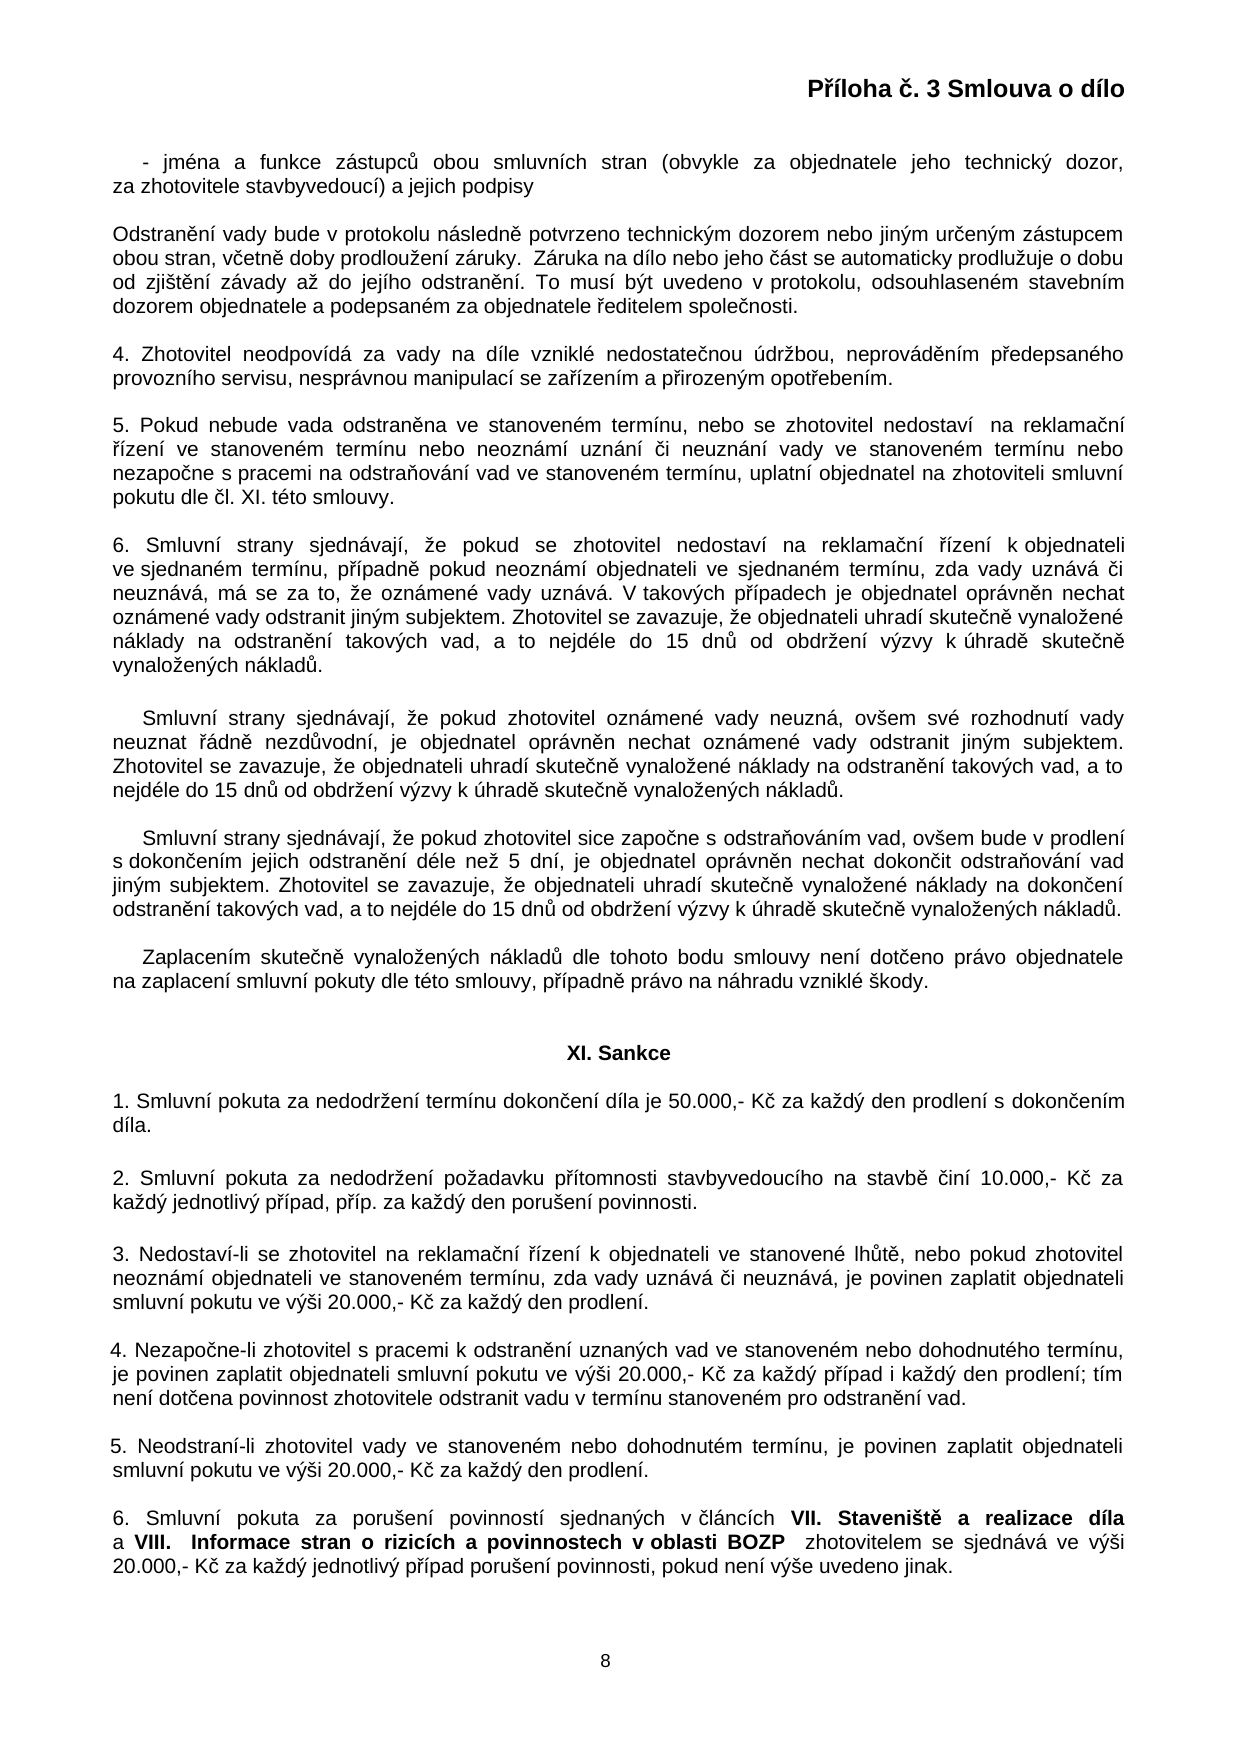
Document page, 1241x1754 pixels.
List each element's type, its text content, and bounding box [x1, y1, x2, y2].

text 6. Smluvní strany sjednávají, že pokud se zhotovitel nedostaví na reklamační řízení k objednateli ve sjednaném termínu, případně pokud neoznámí objednateli ve sjednaném termínu, zda vady uznává či neuznává, má se za to, že oznámené vady uznává. V takových případech je objednatel oprávněn nechat oznámené vady odstranit jiným subjektem. Zhotovitel se zavazuje, že objednateli uhradí skutečně vynaložené náklady na odstranění takových vad, a to nejdéle do 15 dnů od obdržení výzvy k úhradě skutečně vynaložených nákladů. [112, 533, 1125, 677]
text 4. Zhotovitel neodpovídá za vady na díle vzniklé nedostatečnou údržbou, neprováděním předepsaného provozního servisu, nesprávnou manipulací se zařízením a přirozeným opotřebením. [112, 341, 1125, 389]
text Odstranění vady bude v protokolu následně potvrzeno technickým dozorem nebo jiným určeným zástupcem obou stran, včetně doby prodloužení záruky. Záruka na dílo nebo jeho část se automaticky prodlužuje o dobu od zjištění závady až do jejího odstranění. To musí být uvedeno v protokolu, odsouhlaseném stavebním dozorem objednatele a podepsaném za objednatele ředitelem společnosti. [112, 222, 1125, 317]
text 4. Nezapočne-li zhotovitel s pracemi k odstranění uznaných vad ve stanoveném nebo dohodnutého termínu, je povinen zaplatit objednateli smluvní pokutu ve výši 20.000,- Kč za každý případ i každý den prodlení; tím není dotčena povinnost zhotovitele odstranit vadu v termínu stanoveném pro odstranění vad. [110, 1338, 1125, 1410]
text Zaplacením skutečně vynaložených nákladů dle tohoto bodu smlouvy není dotčeno právo objednatele na zaplacení smluvní pokuty dle této smlouvy, případně právo na náhradu vzniklé škody. [112, 945, 1125, 993]
text 5. Neodstraní-li zhotovitel vady ve stanoveném nebo dohodnutém termínu, je povinen zaplatit objednateli smluvní pokutu ve výši 20.000,- Kč za každý den prodlení. [110, 1434, 1125, 1482]
text XI. Sankce [112, 1041, 1125, 1065]
text 6. Smluvní pokuta za porušení povinností sjednaných v článcích VII. Staveniště a realizace díla a VIII. Informace stran o rizicích a povinnostech v oblasti BOZP zhotovitelem se sjednává ve výši 20.000,- Kč za každý jednotlivý případ porušení povinnosti, pokud není výše uvedeno jinak. [112, 1506, 1125, 1578]
text 3. Nedostaví-li se zhotovitel na reklamační řízení k objednateli ve stanovené lhůtě, nebo pokud zhotovitel neoznámí objednateli ve stanoveném termínu, zda vady uznává či neuznává, je povinen zaplatit objednateli smluvní pokutu ve výši 20.000,- Kč za každý den prodlení. [112, 1242, 1125, 1314]
text Smluvní strany sjednávají, že pokud zhotovitel sice započne s odstraňováním vad, ovšem bude v prodlení s dokončením jejich odstranění déle než 5 dní, je objednatel oprávněn nechat dokončit odstraňování vad jiným subjektem. Zhotovitel se zavazuje, že objednateli uhradí skutečně vynaložené náklady na dokončení odstranění takových vad, a to nejdéle do 15 dnů od obdržení výzvy k úhradě skutečně vynaložených nákladů. [112, 825, 1125, 921]
text 5. Pokud nebude vada odstraněna ve stanoveném termínu, nebo se zhotovitel nedostaví na reklamační řízení ve stanoveném termínu nebo neoznámí uznání či neuznání vady ve stanoveném termínu nebo nezapočne s pracemi na odstraňování vad ve stanoveném termínu, uplatní objednatel na zhotoviteli smluvní pokutu dle čl. XI. této smlouvy. [112, 413, 1125, 509]
text 2. Smluvní pokuta za nedodržení požadavku přítomnosti stavbyvedoucího na stavbě činí 10.000,- Kč za každý jednotlivý případ, příp. za každý den porušení povinnosti. [112, 1166, 1125, 1213]
text 1. Smluvní pokuta za nedodržení termínu dokončení díla je 50.000,- Kč za každý den prodlení s dokončením díla. [112, 1089, 1125, 1137]
text Smluvní strany sjednávají, že pokud zhotovitel oznámené vady neuzná, ovšem své rozhodnutí vady neuznat řádně nezdůvodní, je objednatel oprávněn nechat oznámené vady odstranit jiným subjektem. Zhotovitel se zavazuje, že objednateli uhradí skutečně vynaložené náklady na odstranění takových vad, a to nejdéle do 15 dnů od obdržení výzvy k úhradě skutečně vynaložených nákladů. [112, 706, 1125, 801]
text - jména a funkce zástupců obou smluvních stran (obvykle za objednatele jeho technický dozor, za zhotovitele stavbyvedoucí) a jejich podpisy [112, 150, 1125, 198]
